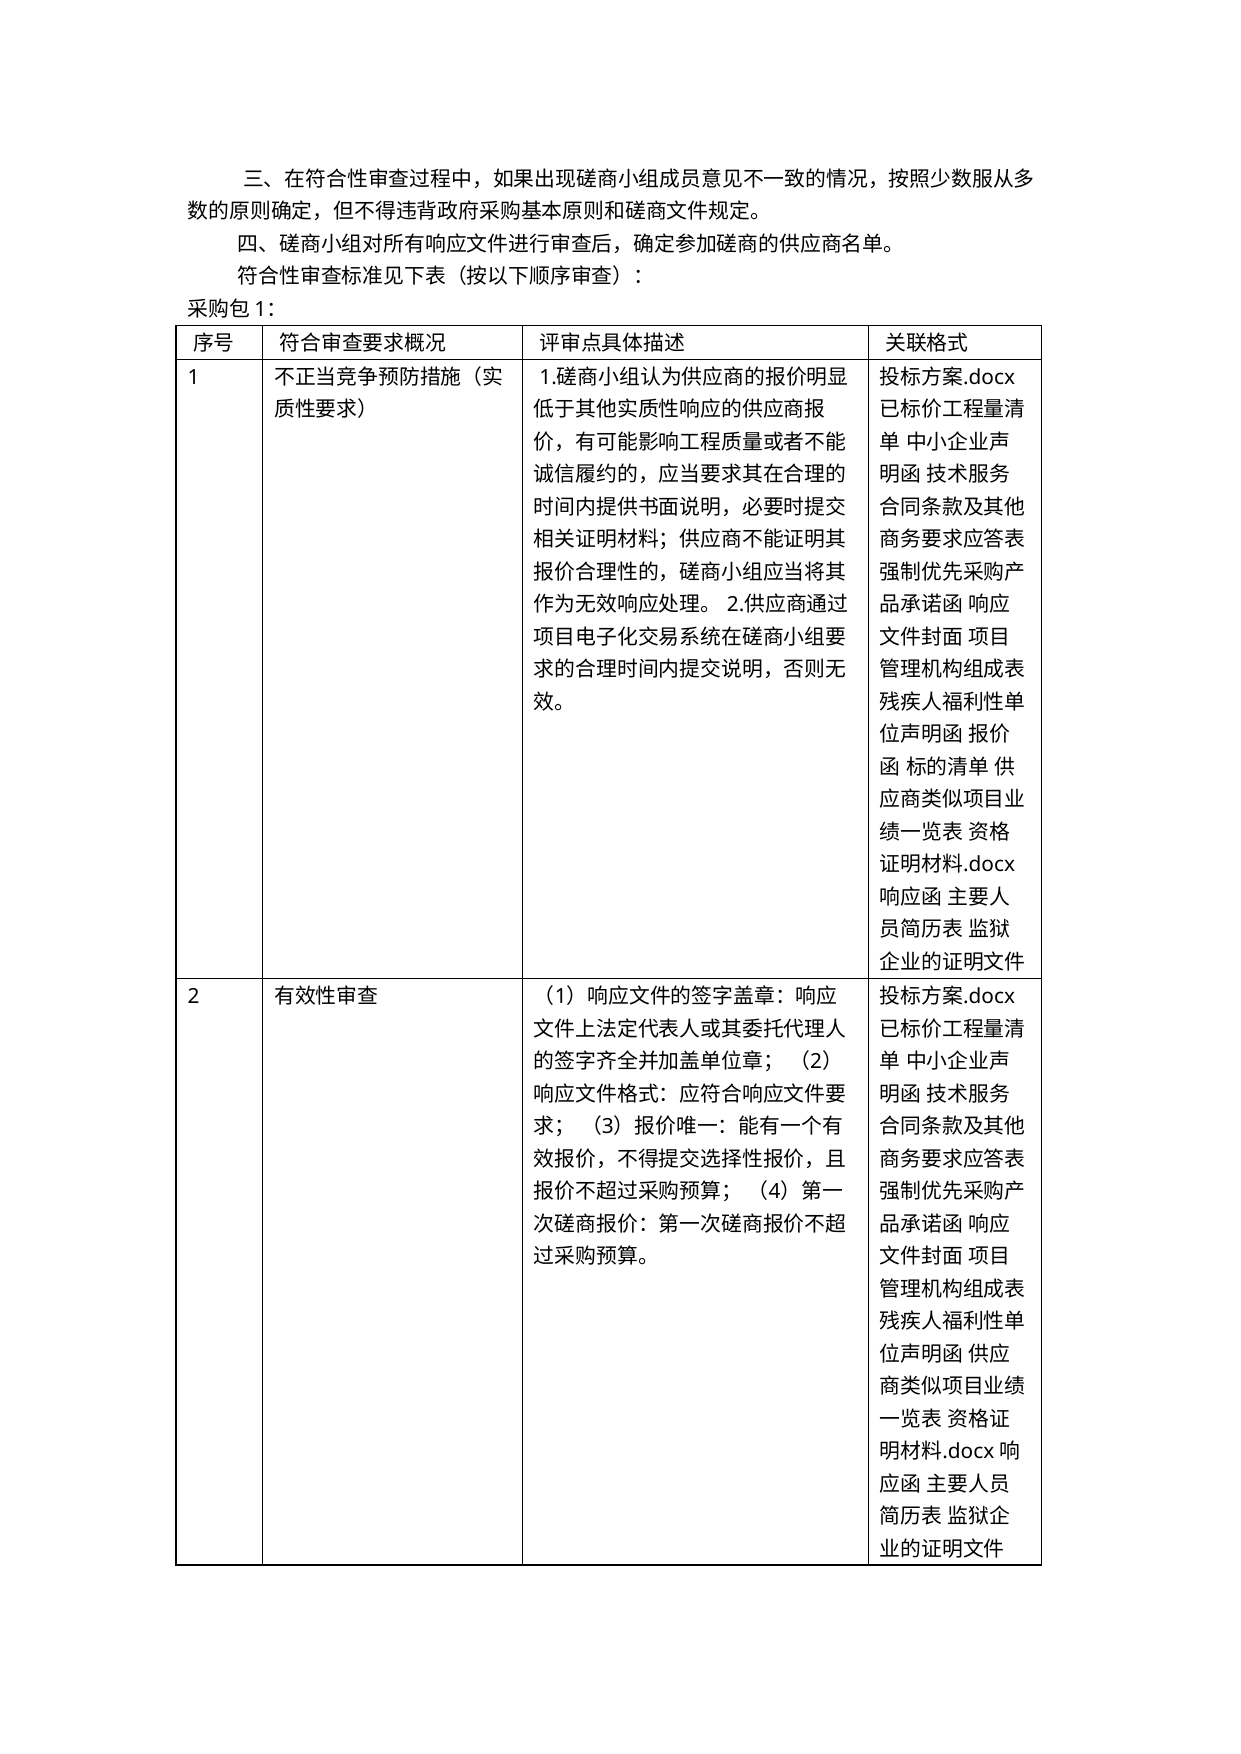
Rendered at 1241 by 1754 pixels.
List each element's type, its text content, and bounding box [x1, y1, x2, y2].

text 采购包1： [187, 292, 1053, 324]
table_cell 1.磋商小组认为供应商的报价明显低于其他实质性响应的供应商报价，有可能影响工程质量或者不能诚信履约的，应当要求其在合理的时间内提供书面说明，必要时提交相关证明材料；供应商不能证明其报价合理性的，磋商小组应当将其作为无效响应处理。 2.供应商通过项目电子化交易系统在磋商小组要求的合理时间内提交说明，否则无效。 [523, 360, 868, 978]
table_header 关联格式 [869, 326, 1041, 358]
table_cell 有效性审查 [263, 979, 522, 1564]
table_header 序号 [177, 326, 262, 358]
table_cell （1）响应文件的签字盖章：响应文件上法定代表人或其委托代理人的签字齐全并加盖单位章； （2）响应文件格式：应符合响应文件要求； （3）报价唯一：能有一个有效报价，不得提交选择性报价，且报价不超过采购预算； （4）第一次磋商报价：第一次磋商报价不超过采购预算。 [523, 979, 868, 1564]
text 符合性审查标准见下表（按以下顺序审查）： [187, 259, 1053, 292]
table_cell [869, 979, 1041, 1564]
table_cell 不正当竞争预防措施（实质性要求） [263, 360, 522, 978]
table_cell 投标方案.docx 已标价工程量清单 中小企业声明函 技术服务合同条款及其他商务要求应答表 强制优先采购产品承诺函 响应文件封面 项目管理机构组成表 残疾人福利性单位声明函 报价函 标的清单 供应商类似项目业绩一览表 资格证明材料.docx 响应函 主要人员简历表 监狱企业的证明文件 [869, 360, 1041, 978]
text 三、在符合性审查过程中，如果出现磋商小组成员意见不一致的情况，按照少数服从多数的原则确定，但不得违背政府采购基本原则和磋商文件规定。 [187, 162, 1053, 227]
table_cell 1 [177, 360, 262, 978]
table_header 符合审查要求概况 [263, 326, 522, 358]
table_cell 2 [177, 979, 262, 1564]
table_header 评审点具体描述 [523, 326, 868, 358]
text 四、磋商小组对所有响应文件进行审查后，确定参加磋商的供应商名单。 [187, 227, 1053, 259]
